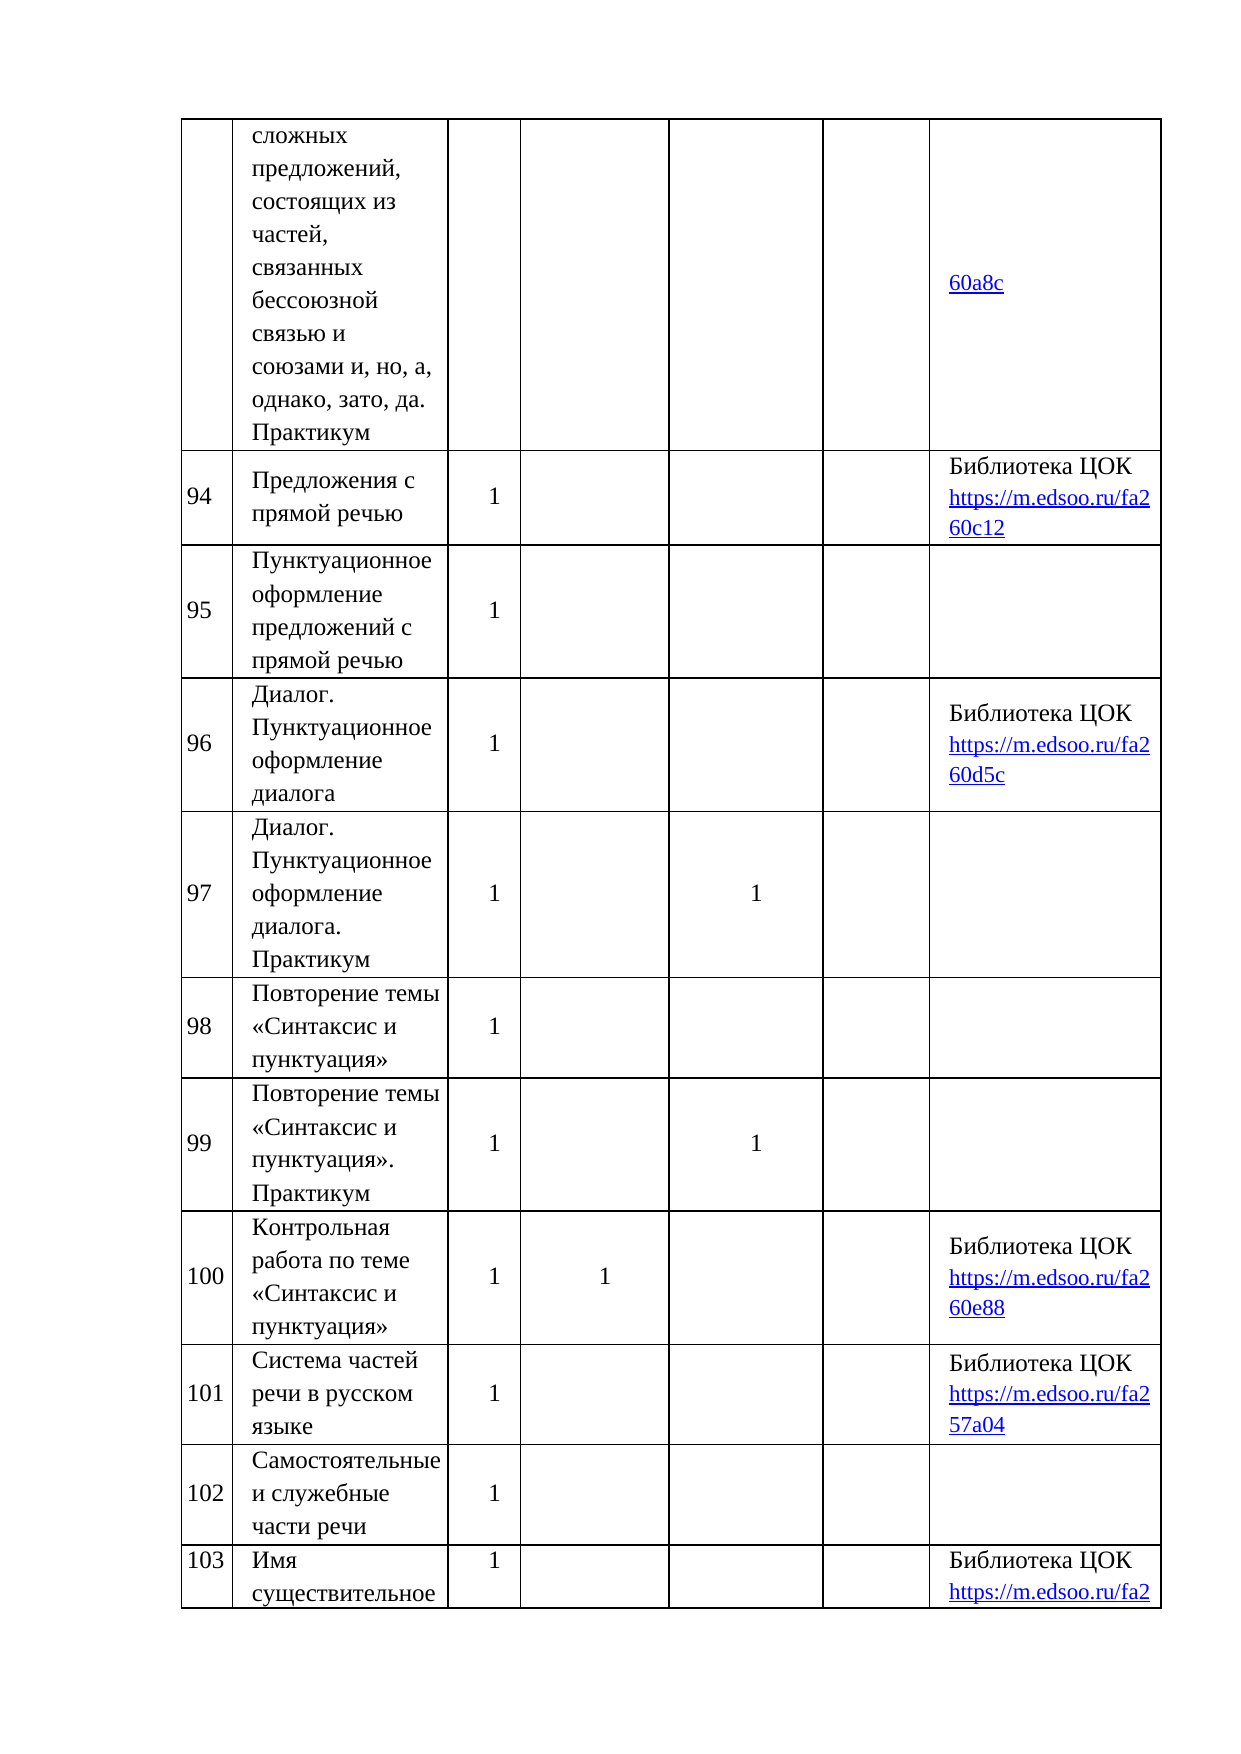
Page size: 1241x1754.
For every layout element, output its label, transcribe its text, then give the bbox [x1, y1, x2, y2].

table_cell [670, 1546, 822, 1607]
table_cell [521, 978, 668, 1077]
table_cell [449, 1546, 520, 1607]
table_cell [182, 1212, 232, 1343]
table_cell [824, 812, 929, 977]
table_cell [824, 978, 929, 1077]
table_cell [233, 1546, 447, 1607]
table_cell Библиотека ЦОК https://m.edsoo.ru/fa260d5c [930, 679, 1160, 811]
table_cell [670, 679, 822, 811]
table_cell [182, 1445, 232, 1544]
table_cell [824, 546, 929, 677]
table_cell 1 [449, 120, 520, 449]
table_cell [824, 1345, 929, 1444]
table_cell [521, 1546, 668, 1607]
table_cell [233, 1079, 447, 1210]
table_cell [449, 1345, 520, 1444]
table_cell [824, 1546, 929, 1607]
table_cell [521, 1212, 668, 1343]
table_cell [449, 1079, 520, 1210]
table_cell [521, 679, 668, 811]
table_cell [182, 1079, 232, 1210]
table_cell [930, 812, 1160, 977]
table_cell 95 [182, 546, 232, 677]
table_cell 93 [182, 120, 232, 449]
table_cell Пунктуационное оформление предложений с прямой речью [233, 546, 447, 677]
table_cell [521, 546, 668, 677]
table_cell 96 [182, 679, 232, 811]
table_cell [930, 546, 1160, 677]
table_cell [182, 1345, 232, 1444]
table_cell Повторение темы «Синтаксис и пунктуация» [233, 978, 447, 1077]
table_cell 1 [670, 120, 822, 449]
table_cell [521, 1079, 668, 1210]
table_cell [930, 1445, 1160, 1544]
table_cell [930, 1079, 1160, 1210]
table_cell 1 [449, 812, 520, 977]
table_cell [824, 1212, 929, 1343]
table_cell 97 [182, 812, 232, 977]
table_cell [824, 451, 929, 544]
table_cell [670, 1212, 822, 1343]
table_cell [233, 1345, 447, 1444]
table_cell [670, 978, 822, 1077]
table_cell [233, 120, 447, 449]
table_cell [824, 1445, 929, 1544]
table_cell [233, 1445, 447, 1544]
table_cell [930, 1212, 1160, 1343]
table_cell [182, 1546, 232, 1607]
table_cell 1 [449, 679, 520, 811]
table_cell [521, 451, 668, 544]
table_cell [521, 120, 668, 449]
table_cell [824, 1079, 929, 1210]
table_cell 94 [182, 451, 232, 544]
table_cell [670, 451, 822, 544]
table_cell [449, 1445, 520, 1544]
table_cell 1 [449, 546, 520, 677]
table_cell [824, 679, 929, 811]
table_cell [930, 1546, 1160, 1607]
table_cell 1 [449, 451, 520, 544]
table_cell [670, 546, 822, 677]
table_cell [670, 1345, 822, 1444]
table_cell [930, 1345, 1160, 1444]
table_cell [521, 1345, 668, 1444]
table_cell 98 [182, 978, 232, 1077]
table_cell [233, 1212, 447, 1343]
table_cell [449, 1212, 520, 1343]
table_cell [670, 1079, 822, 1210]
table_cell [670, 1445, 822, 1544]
table_cell Диалог. Пунктуационное оформление диалога. Практикум [233, 812, 447, 977]
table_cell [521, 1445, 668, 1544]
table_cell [930, 120, 1160, 449]
table_cell 1 [449, 978, 520, 1077]
table_cell [521, 812, 668, 977]
table_cell Диалог. Пунктуационное оформление диалога [233, 679, 447, 811]
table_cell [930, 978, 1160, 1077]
table_cell Библиотека ЦОК https://m.edsoo.ru/fa260c12 [930, 451, 1160, 544]
table_cell 1 [670, 812, 822, 977]
table_cell Предложения с прямой речью [233, 451, 447, 544]
table_cell [824, 120, 929, 449]
